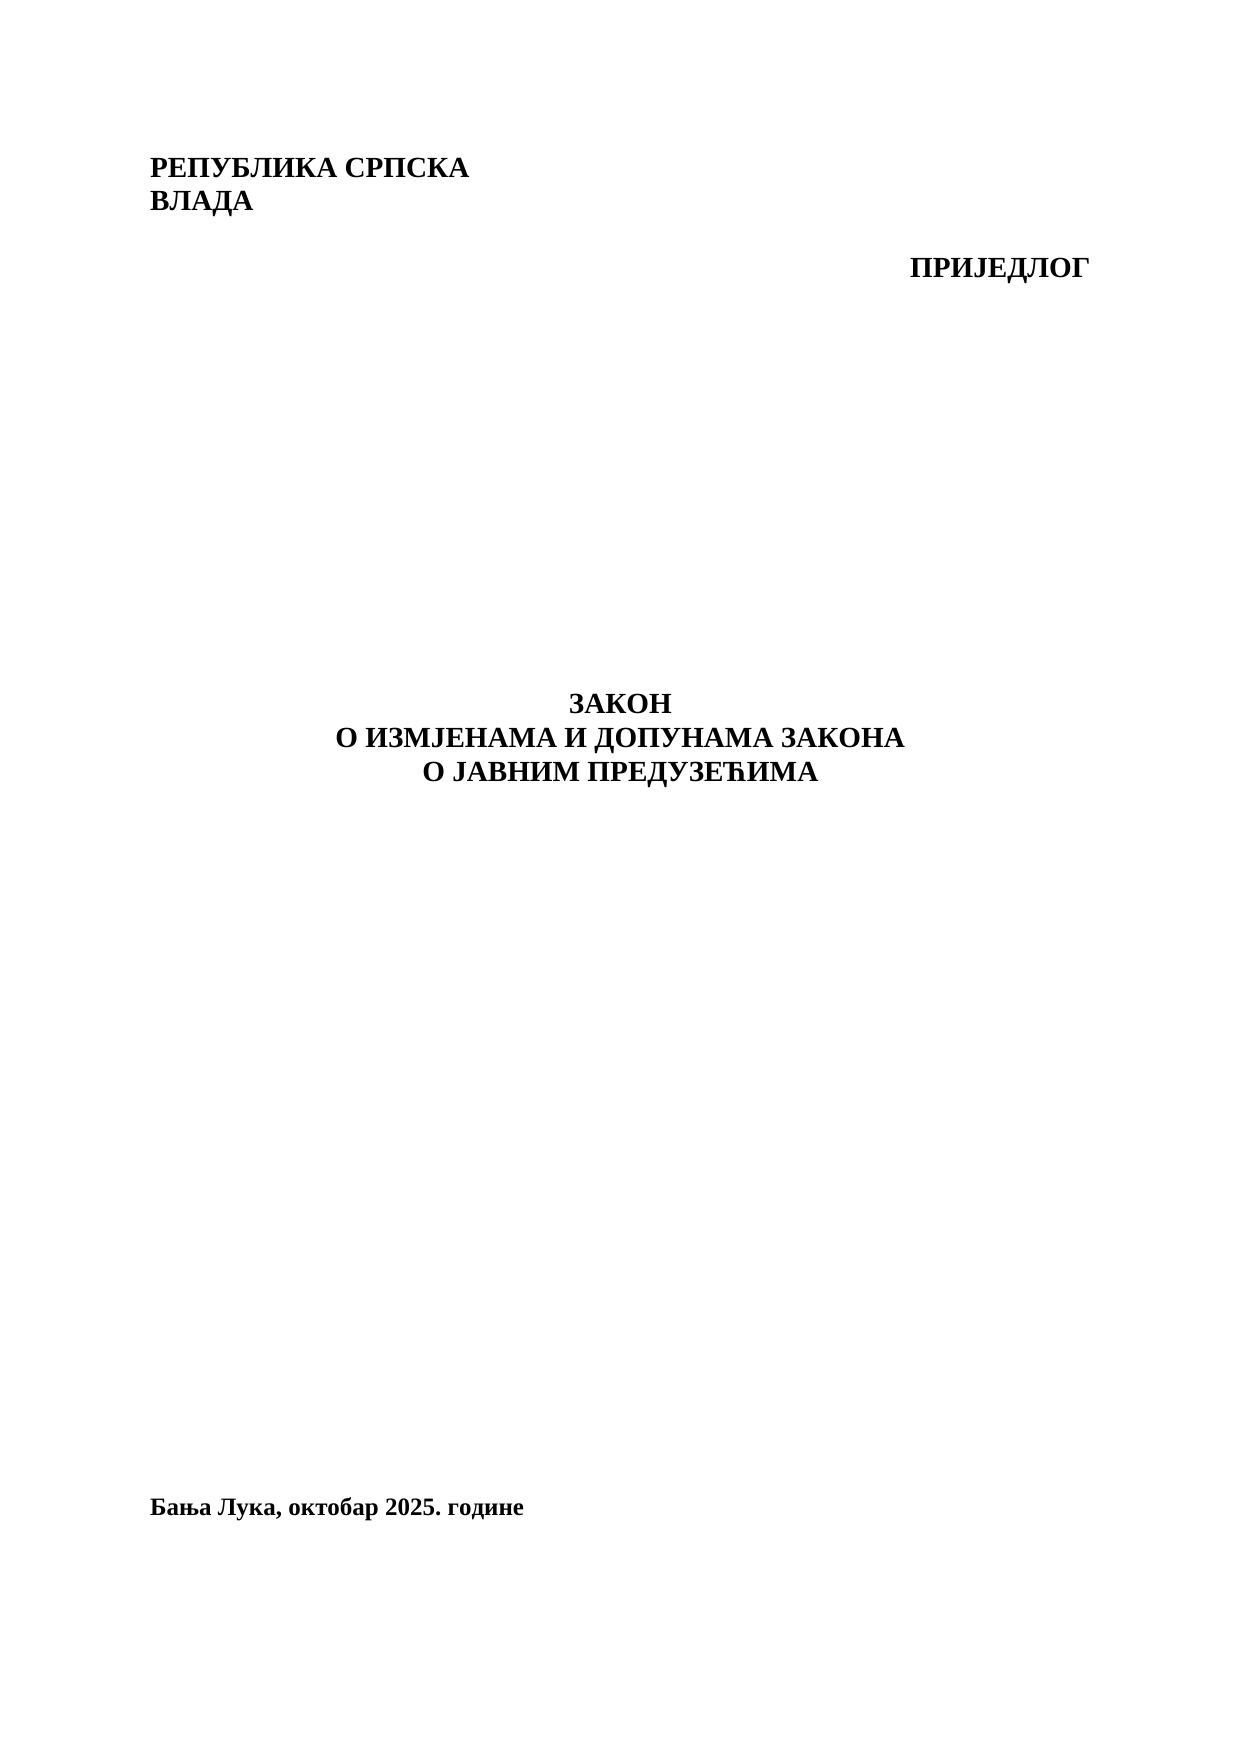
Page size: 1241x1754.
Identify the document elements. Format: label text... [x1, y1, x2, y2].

text ЗАКОН [150, 687, 1090, 720]
text ПРИЈЕДЛОГ [150, 251, 1090, 284]
text Бања Лука, октобар 2025. године [150, 1492, 1090, 1520]
text О ИЗМЈЕНАМА И ДОПУНАМА ЗАКОНА [150, 720, 1090, 754]
text РЕПУБЛИКА СРПСКА [150, 150, 1090, 183]
text О ЈАВНИМ ПРЕДУЗЕЋИМА [150, 754, 1090, 787]
text ВЛАДА [150, 183, 1090, 217]
